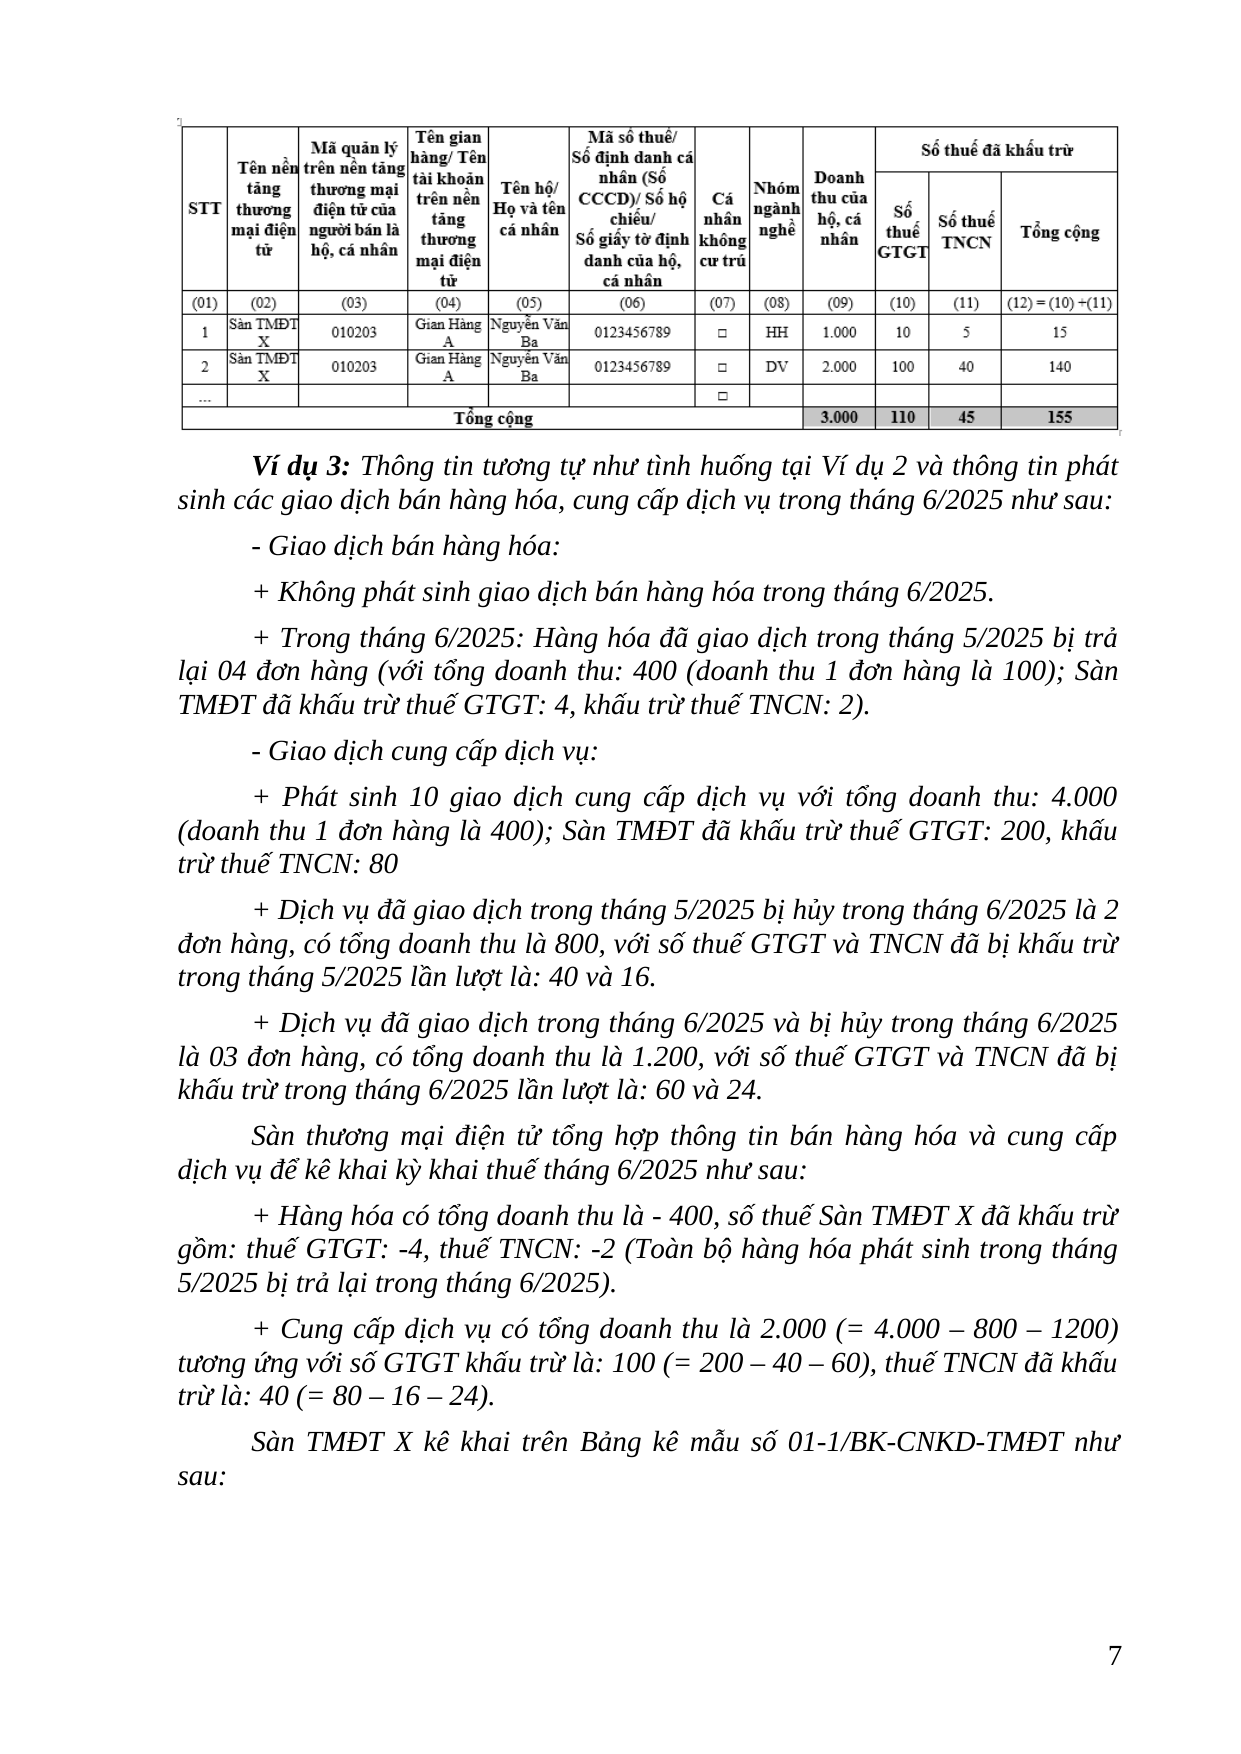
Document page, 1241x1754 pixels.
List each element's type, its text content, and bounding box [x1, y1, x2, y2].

text + Cung cấp dịch vụ có tổng doanh thu là 2.000 (= 4.000 – 800 – 1200) tương ứng với số GTGT khấu trừ là: 100 (= 200 – 40 – 60), thuế TNCN đã khấu trừ là: 40 (= 80 – 16 – 24). [177, 1311, 1122, 1412]
text Sàn TMĐT X kê khai trên Bảng kê mẫu số 01-1/BK-CNKD-TMĐT như sau: [177, 1424, 1122, 1491]
text + Phát sinh 10 giao dịch cung cấp dịch vụ với tổng doanh thu: 4.000 (doanh thu 1 đơn hàng là 400); Sàn TMĐT đã khấu trừ thuế GTGT: 200, khấu trừ thuế TNCN: 80 [177, 779, 1122, 880]
text + Dịch vụ đã giao dịch trong tháng 5/2025 bị hủy trong tháng 6/2025 là 2 đơn hàng, có tổng doanh thu là 800, với số thuế GTGT và TNCN đã bị khấu trừ trong tháng 5/2025 lần lượt là: 40 và 16. [177, 892, 1122, 993]
text - Giao dịch bán hàng hóa: [177, 528, 1122, 561]
text Ví dụ 3: Thông tin tương tự như tình huống tại Ví dụ 2 và thông tin phát sinh các giao dịch bán hàng hóa, cung cấp dịch vụ trong tháng 6/2025 như sau: [177, 448, 1122, 515]
text - Giao dịch cung cấp dịch vụ: [177, 733, 1122, 767]
text + Hàng hóa có tổng doanh thu là - 400, số thuế Sàn TMĐT X đã khấu trừ gồm: thuế GTGT: -4, thuế TNCN: -2 (Toàn bộ hàng hóa phát sinh trong tháng 5/2025 bị trả lại trong tháng 6/2025). [177, 1198, 1122, 1299]
text Sàn thương mại điện tử tổng hợp thông tin bán hàng hóa và cung cấp dịch vụ để kê khai kỳ khai thuế tháng 6/2025 như sau: [177, 1118, 1122, 1186]
text + Không phát sinh giao dịch bán hàng hóa trong tháng 6/2025. [177, 574, 1122, 607]
picture [177, 118, 1123, 436]
text + Trong tháng 6/2025: Hàng hóa đã giao dịch trong tháng 5/2025 bị trả lại 04 đơn hàng (với tổng doanh thu: 400 (doanh thu 1 đơn hàng là 100); Sàn TMĐT đã khấu trừ thuế GTGT: 4, khấu trừ thuế TNCN: 2). [177, 620, 1122, 721]
text + Dịch vụ đã giao dịch trong tháng 6/2025 và bị hủy trong tháng 6/2025 là 03 đơn hàng, có tổng doanh thu là 1.200, với số thuế GTGT và TNCN đã bị khấu trừ trong tháng 6/2025 lần lượt là: 60 và 24. [177, 1005, 1122, 1106]
